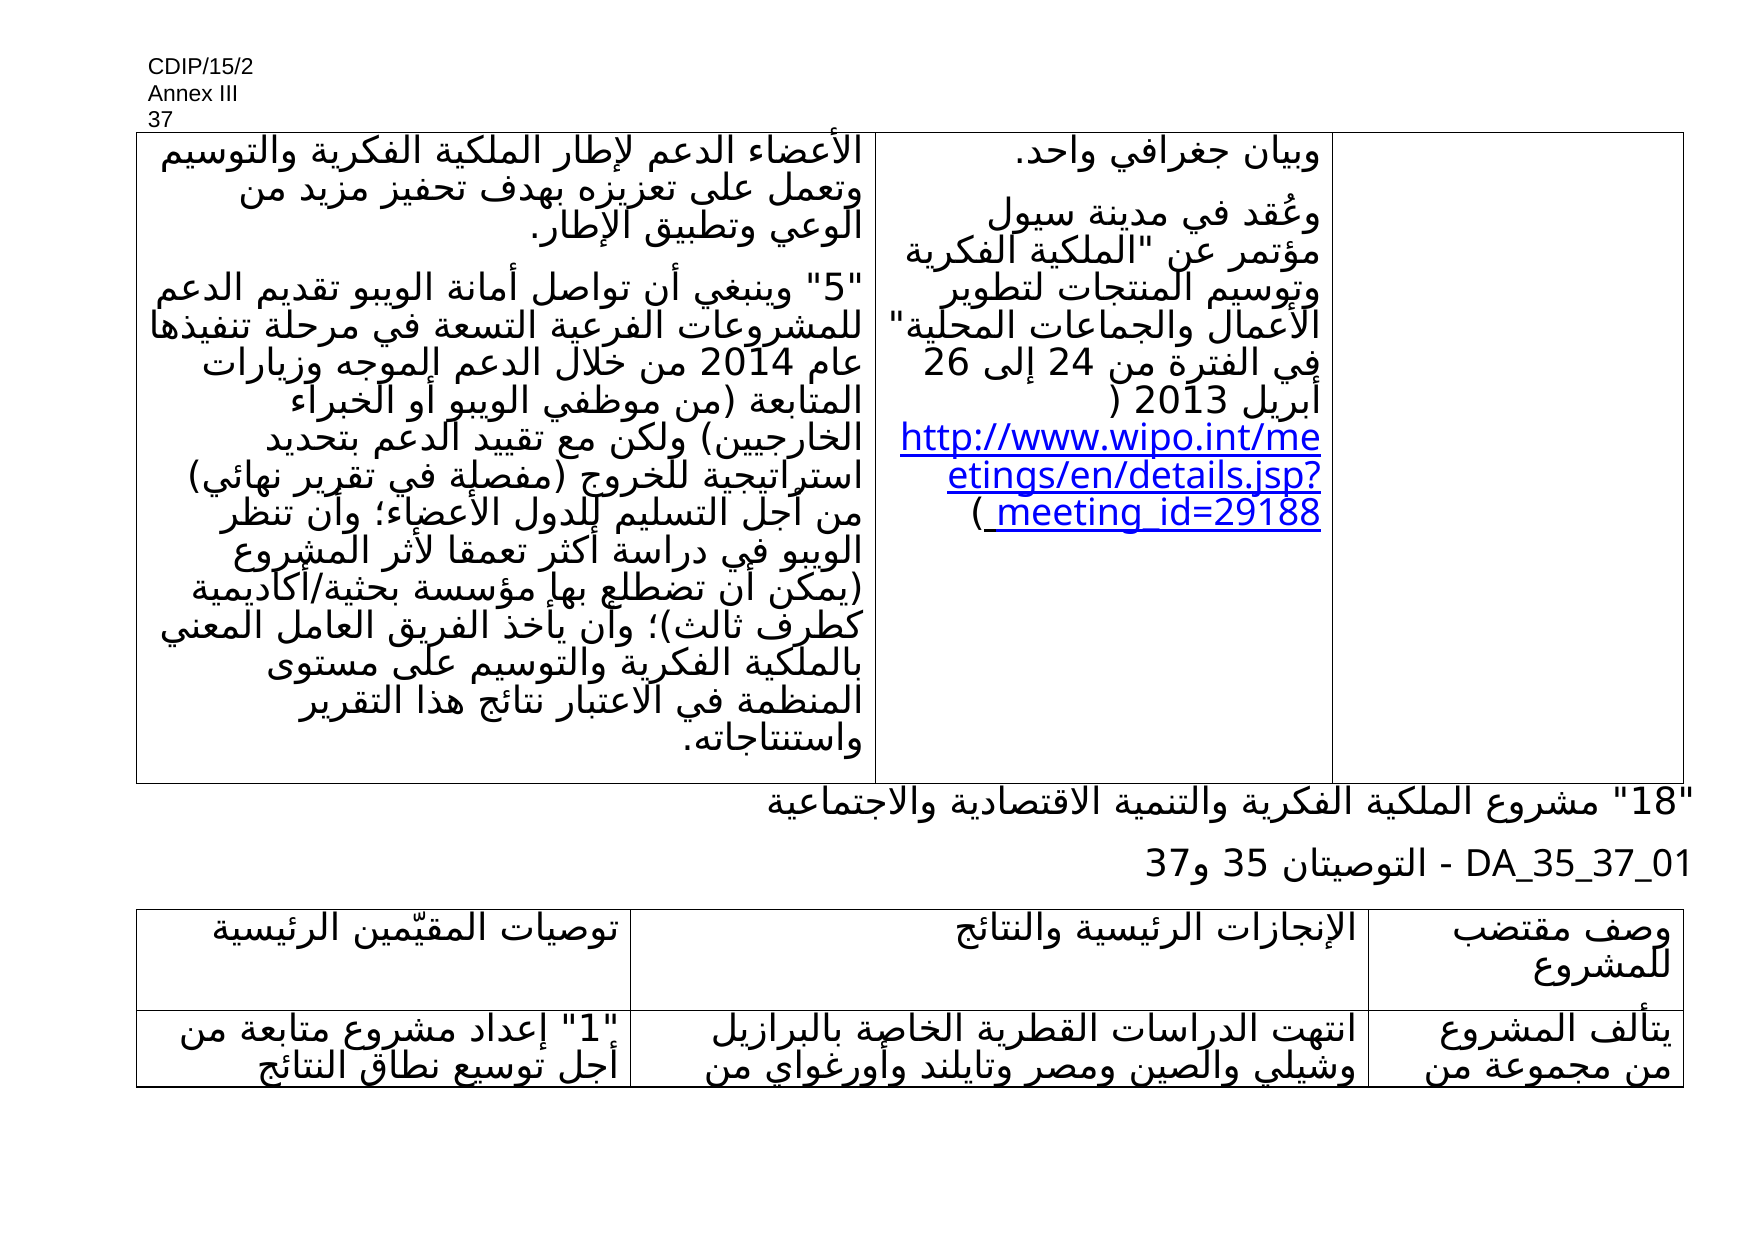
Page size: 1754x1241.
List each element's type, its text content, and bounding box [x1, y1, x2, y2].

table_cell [631, 1011, 1368, 1086]
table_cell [1333, 133, 1683, 783]
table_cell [137, 133, 875, 783]
text DA_35_37_01 - التوصيتان 35 و37 [1384, 847, 1695, 884]
table_header الإنجازات الرئيسية والنتائج [631, 910, 1368, 1010]
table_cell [1369, 1011, 1683, 1086]
text DA_35_37_01 - التوصيتان 35 و37 [148, 847, 1410, 884]
text "18" مشروع الملكية الفكرية والتنمية الاقتصادية والاجتماعية [148, 784, 1695, 822]
table_header توصيات المقيّمين الرئيسية [137, 910, 630, 1010]
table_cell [137, 1011, 630, 1086]
table_header وصف مقتضب للمشروع [1369, 910, 1683, 1010]
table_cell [876, 133, 1332, 783]
